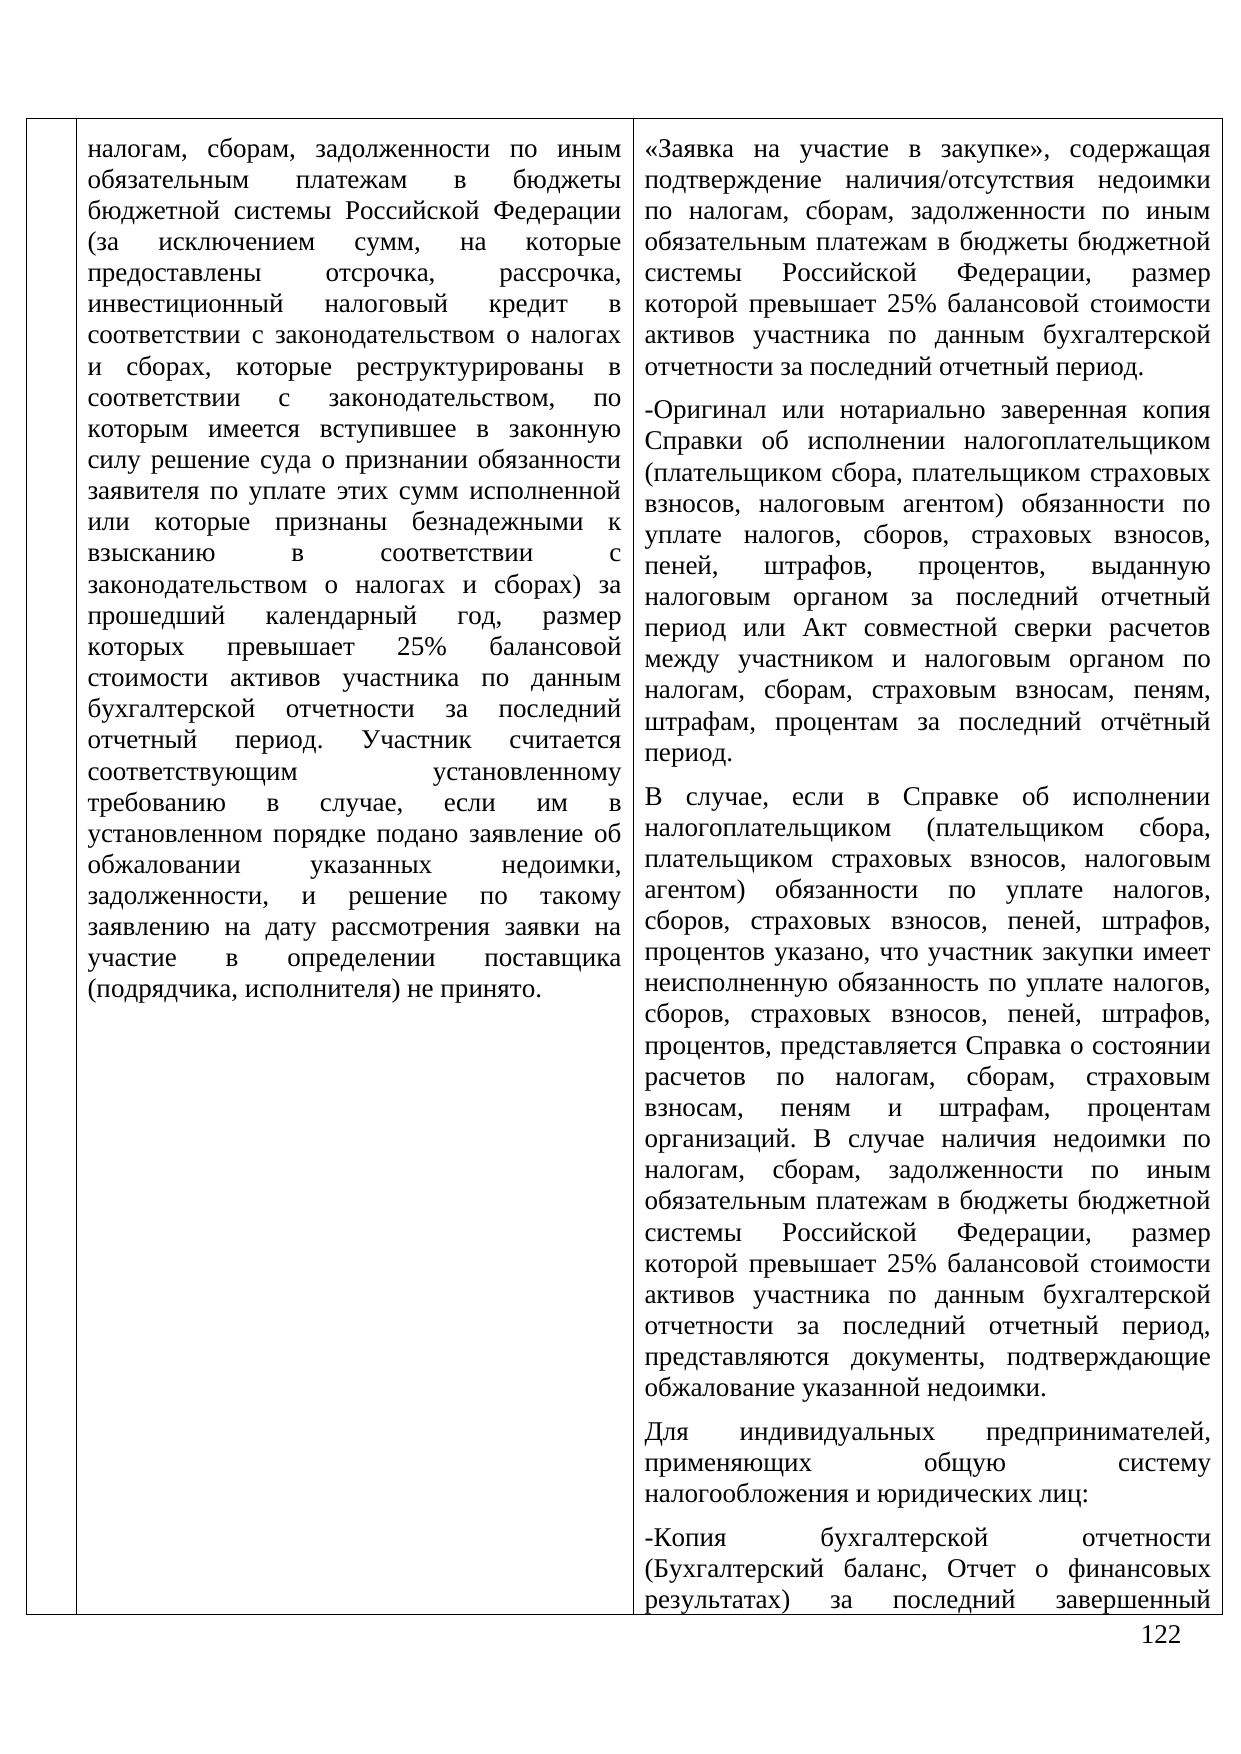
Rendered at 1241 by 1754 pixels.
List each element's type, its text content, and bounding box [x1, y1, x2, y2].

table_cell 8 [27, 119, 76, 1614]
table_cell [634, 119, 1222, 1614]
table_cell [77, 119, 633, 1614]
